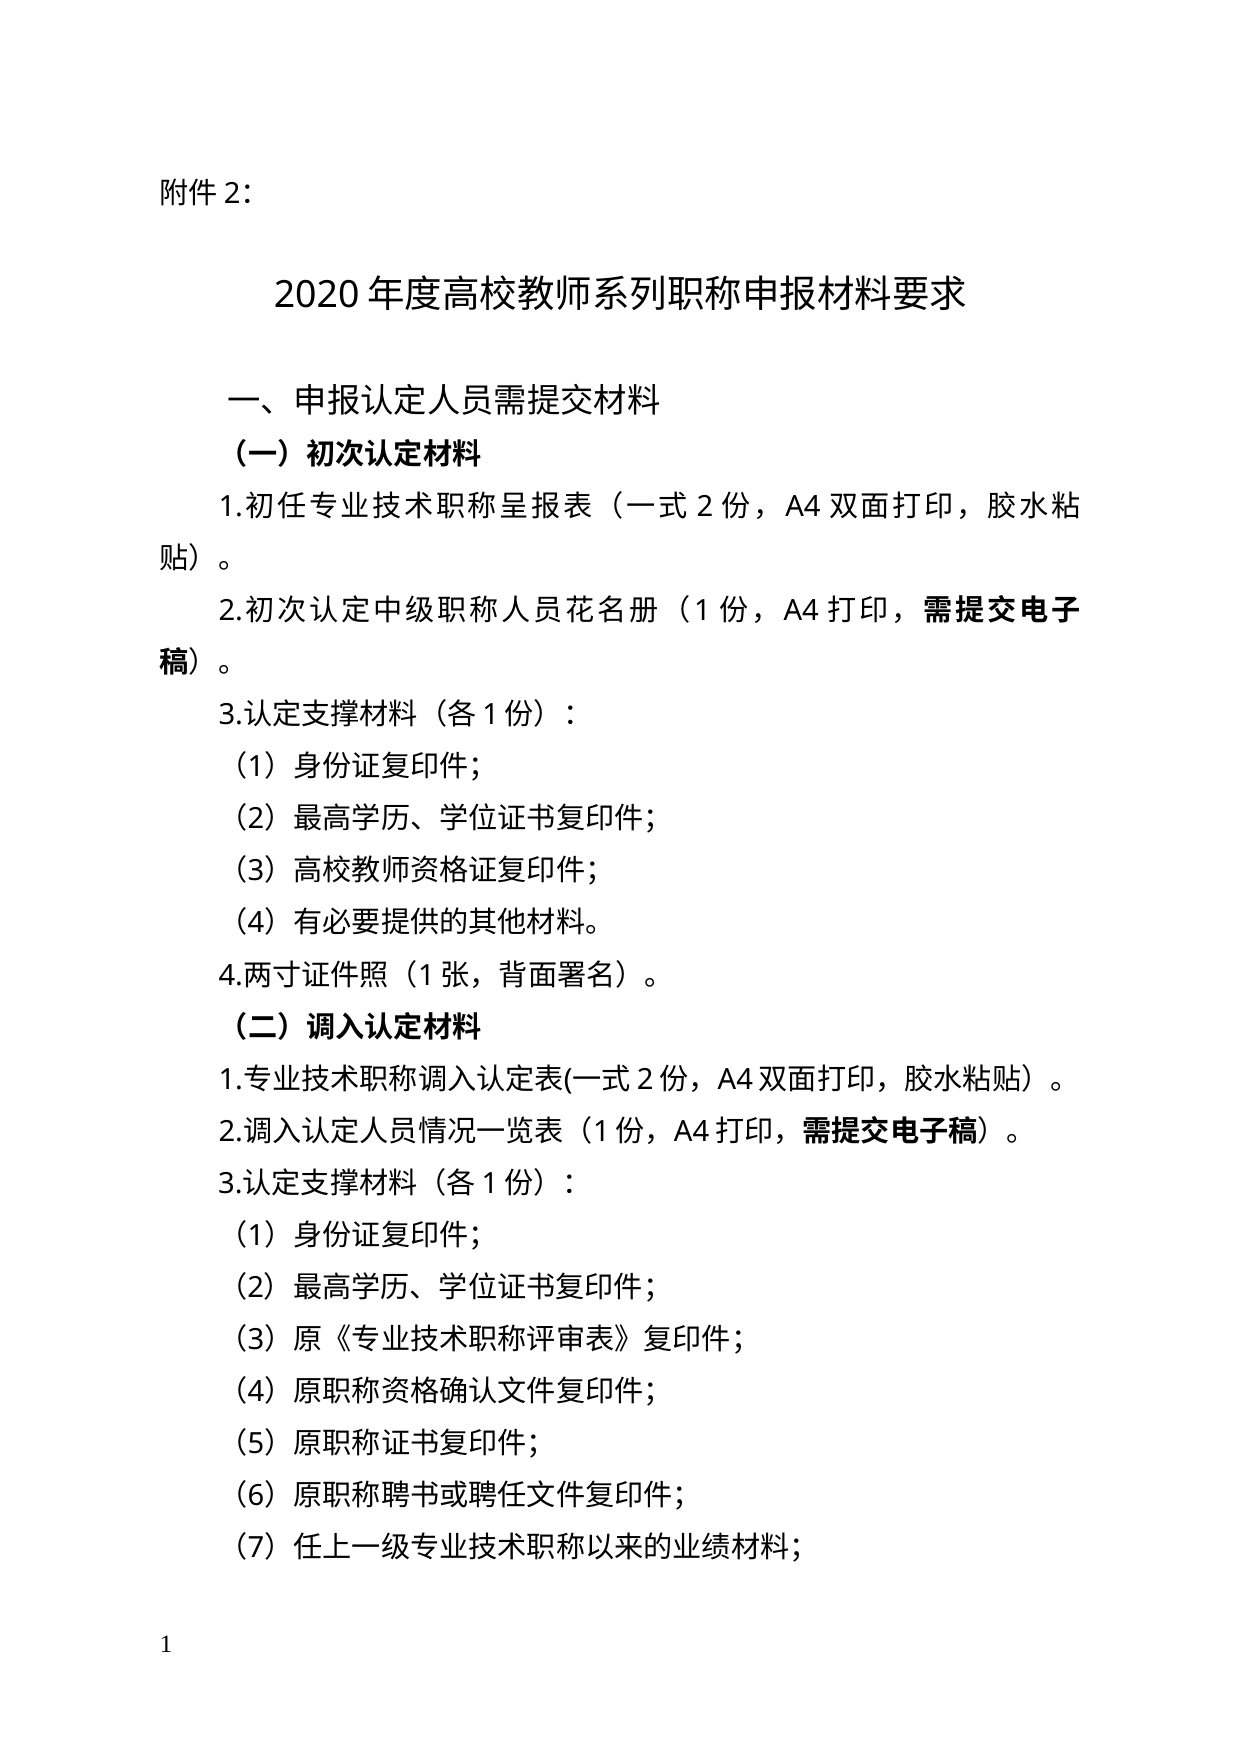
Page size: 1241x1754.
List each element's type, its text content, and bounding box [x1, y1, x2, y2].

text （2）最高学历、学位证书复印件； [159, 787, 1081, 839]
text （一）初次认定材料 [159, 422, 1081, 474]
text 2.初次认定中级职称人员花名册（1份，A4打印，需提交电子稿）。 [159, 579, 1081, 683]
text 2.调入认定人员情况一览表（1份，A4打印，需提交电子稿）。 [159, 1099, 1081, 1152]
text （3）原《专业技术职称评审表》复印件； [159, 1308, 1081, 1360]
text （6）原职称聘书或聘任文件复印件； [159, 1464, 1081, 1516]
text 1.专业技术职称调入认定表(一式2份，A4双面打印，胶水粘贴）。 [159, 1047, 1081, 1099]
text （3）高校教师资格证复印件； [159, 839, 1081, 891]
text 1.初任专业技术职称呈报表（一式2份，A4双面打印，胶水粘贴）。 [159, 474, 1081, 579]
text （1）身份证复印件； [159, 1204, 1081, 1256]
text 一、申报认定人员需提交材料 [159, 370, 1081, 422]
text 4.两寸证件照（1张，背面署名）。 [159, 943, 1081, 995]
text （2）最高学历、学位证书复印件； [159, 1256, 1081, 1308]
text 2020年度高校教师系列职称申报材料要求 [159, 266, 1081, 318]
text （4）原职称资格确认文件复印件； [159, 1360, 1081, 1412]
text 3.认定支撑材料（各1份）： [159, 683, 1081, 735]
text （5）原职称证书复印件； [159, 1412, 1081, 1464]
text （二）调入认定材料 [159, 995, 1081, 1047]
text 附件2： [159, 162, 1081, 214]
list 任上一级专业技术职称以来的业绩材料； [159, 1516, 1081, 1568]
text （1）身份证复印件； [159, 735, 1081, 787]
text 3.认定支撑材料（各1份）： [159, 1152, 1081, 1204]
text （4）有必要提供的其他材料。 [159, 891, 1081, 943]
